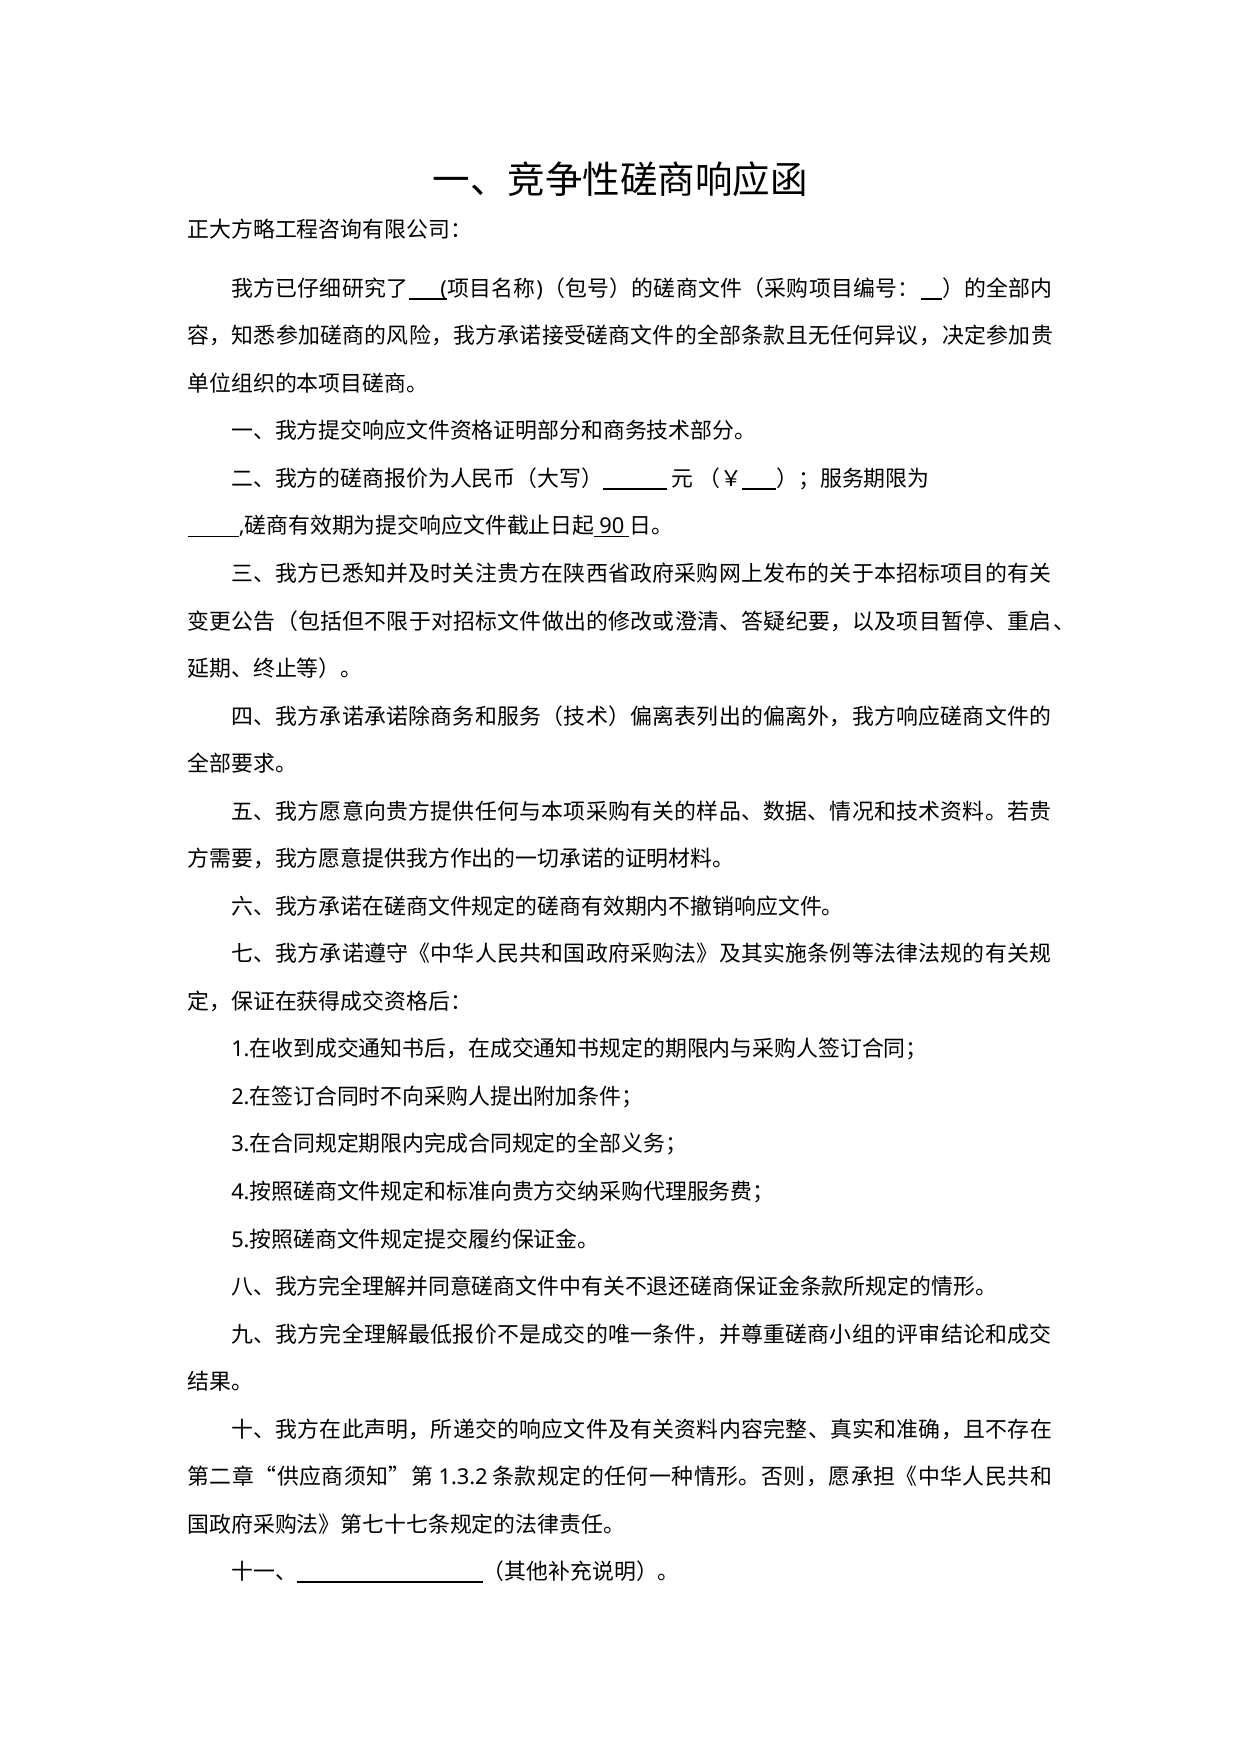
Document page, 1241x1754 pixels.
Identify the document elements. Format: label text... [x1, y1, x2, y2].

text 我方已仔细研究了 (项目名称)（包号）的磋商文件（采购项目编号： ）的全部内容，知悉参加磋商的风险，我方承诺接受磋商文件的全部条款且无任何异议，决定参加贵单位组织的本项目磋商。 [187, 271, 1053, 398]
text 七、我方承诺遵守《中华人民共和国政府采购法》及其实施条例等法律法规的有关规定，保证在获得成交资格后： [187, 936, 1053, 1015]
text 十、我方在此声明，所递交的响应文件及有关资料内容完整、真实和准确，且不存在第二章“供应商须知”第1.3.2条款规定的任何一种情形。否则，愿承担《中华人民共和国政府采购法》第七十七条规定的法律责任。 [187, 1412, 1053, 1538]
text 六、我方承诺在磋商文件规定的磋商有效期内不撤销响应文件。 [187, 889, 1053, 920]
text 三、我方已悉知并及时关注贵方在陕西省政府采购网上发布的关于本招标项目的有关变更公告（包括但不限于对招标文件做出的修改或澄清、答疑纪要，以及项目暂停、重启、延期、终止等）。 [187, 556, 1053, 683]
text 一、竞争性磋商响应函 [187, 150, 1053, 204]
text 一、我方提交响应文件资格证明部分和商务技术部分。 [187, 413, 1053, 445]
text 二、我方的磋商报价为人民币（大写） 元 （￥ ）；服务期限为 [187, 461, 1053, 493]
text 1.在收到成交通知书后，在成交通知书规定的期限内与采购人签订合同； [187, 1031, 1053, 1063]
text 4.按照磋商文件规定和标准向贵方交纳采购代理服务费； [187, 1174, 1053, 1206]
text 九、我方完全理解最低报价不是成交的唯一条件，并尊重磋商小组的评审结论和成交结果。 [187, 1317, 1053, 1396]
text 四、我方承诺承诺除商务和服务（技术）偏离表列出的偏离外，我方响应磋商文件的全部要求。 [187, 699, 1053, 778]
text 5.按照磋商文件规定提交履约保证金。 [187, 1222, 1053, 1253]
text 2.在签订合同时不向采购人提出附加条件； [187, 1079, 1053, 1111]
text 正大方略工程咨询有限公司： [187, 204, 1053, 246]
text 五、我方愿意向贵方提供任何与本项采购有关的样品、数据、情况和技术资料。若贵方需要，我方愿意提供我方作出的一切承诺的证明材料。 [187, 794, 1053, 873]
text ,磋商有效期为提交响应文件截止日起 90 日。 [187, 508, 1053, 540]
text 3.在合同规定期限内完成合同规定的全部义务； [187, 1126, 1053, 1158]
text 八、我方完全理解并同意磋商文件中有关不退还磋商保证金条款所规定的情形。 [187, 1269, 1053, 1301]
text 十一、 （其他补充说明）。 [187, 1554, 1053, 1586]
